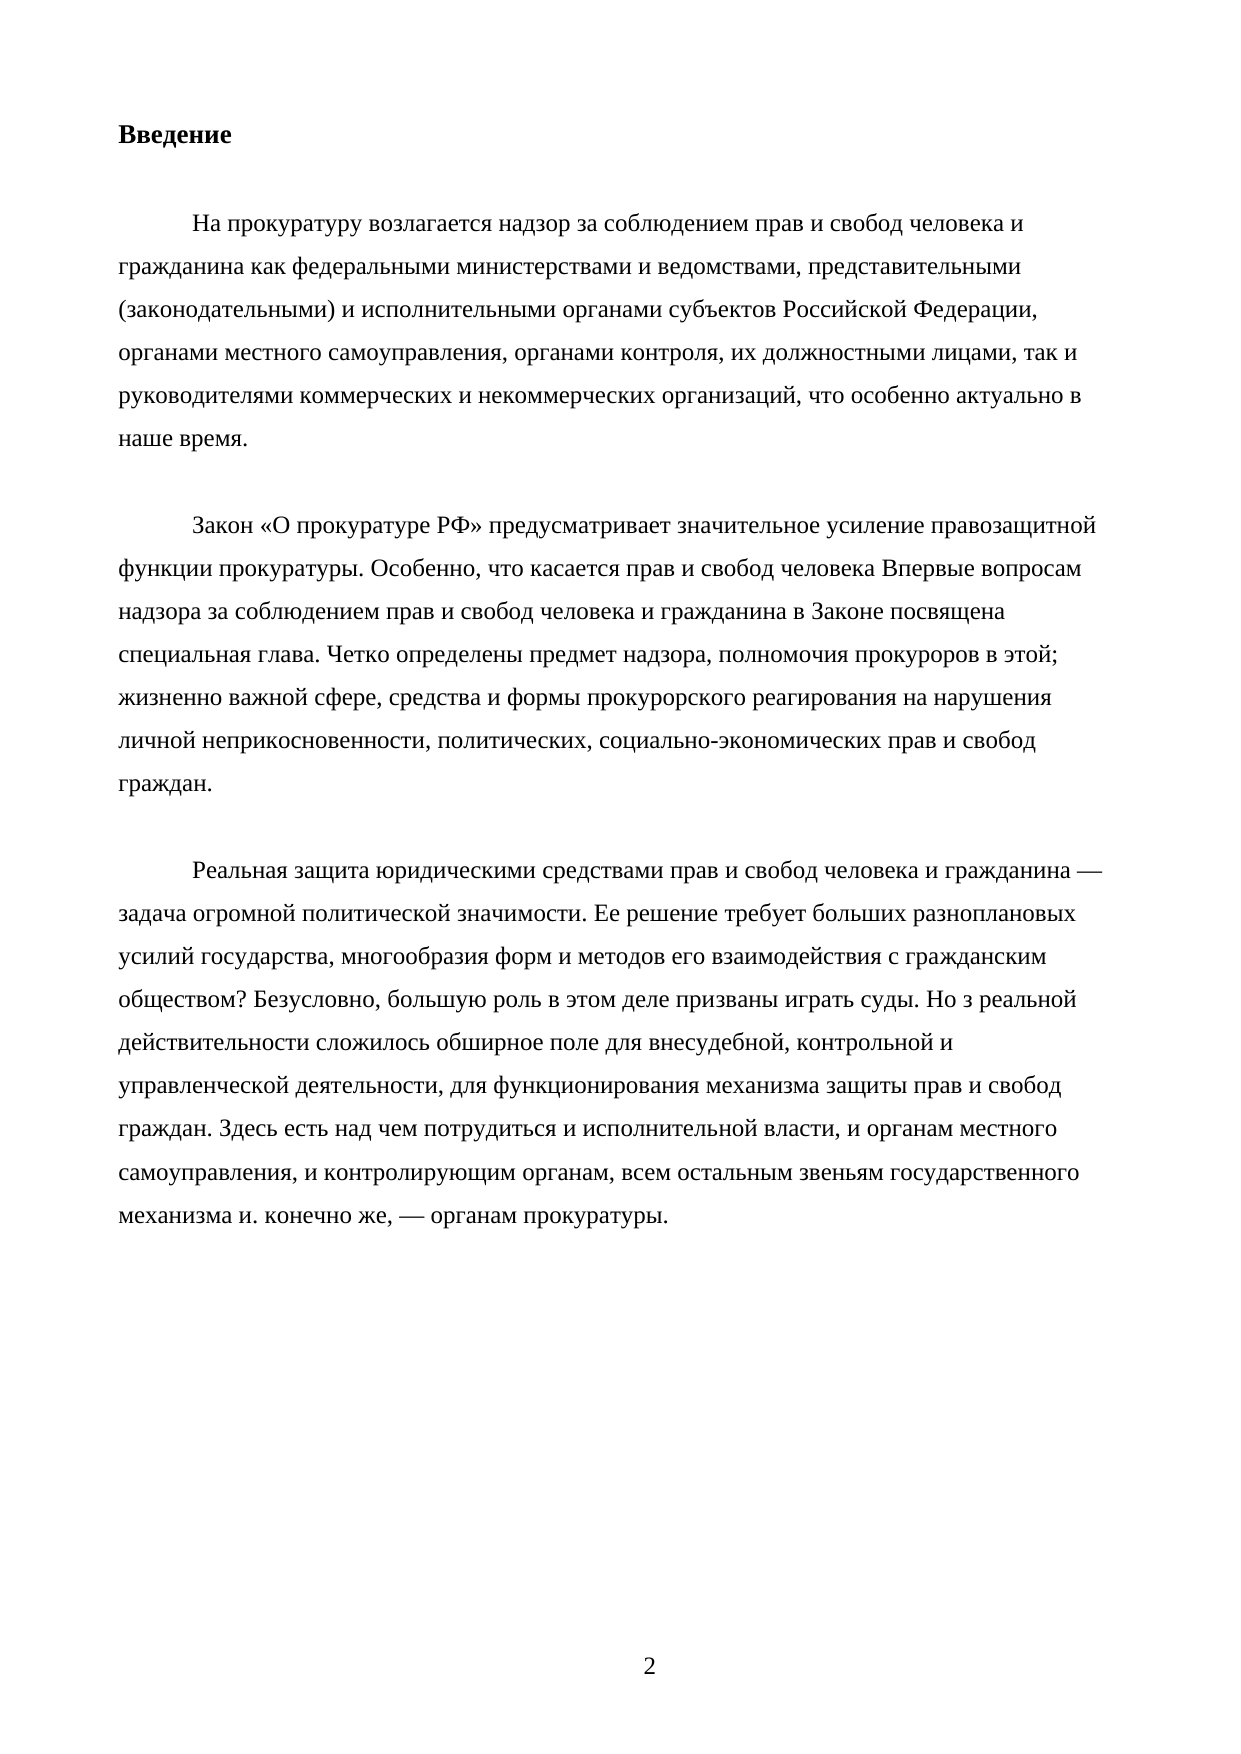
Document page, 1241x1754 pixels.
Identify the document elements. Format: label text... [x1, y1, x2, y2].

text На прокуратуру возлагается надзор за соблюдением прав и свобод человека и гражданина как федеральными министерствами и ведомствами, представительными (законодательными) и исполнительными органами субъектов Российской Федерации, органами местного самоуправления, органами контроля, их должностными лицами, так и руководителями коммерческих и некоммерческих организаций, что особенно актуально в наше время. [118, 208, 1122, 452]
text Введение [118, 118, 1122, 149]
text Реальная защита юридическими средствами прав и свобод человека и гражданина — задача огромной политической значимости. Ее решение требует больших разноплановых усилий государства, многообразия форм и методов его взаимодействия с гражданским обществом? Безусловно, большую роль в этом деле призваны играть суды. Но з реальной действительности сложилось обширное поле для внесудебной, контрольной и управленческой деятельности, для функционирования механизма защиты прав и свобод граждан. Здесь есть над чем потрудиться и исполнительной власти, и органам местного самоуправления, и контролирующим органам, всем остальным звеньям государственного механизма и. конечно же, — органам прокуратуры. [118, 855, 1122, 1228]
text Закон «О прокуратуре РФ» предусматривает значительное усиление правозащитной функции прокуратуры. Особенно, что касается прав и свобод человека Впервые вопросам надзора за соблюдением прав и свобод человека и гражданина в Законе посвящена специальная глава. Четко определены предмет надзора, полномочия прокуроров в этой; жизненно важной сфере, средства и формы прокурорского реагирования на нарушения личной неприкосновенности, политических, социально-экономических прав и свобод граждан. [118, 510, 1122, 797]
